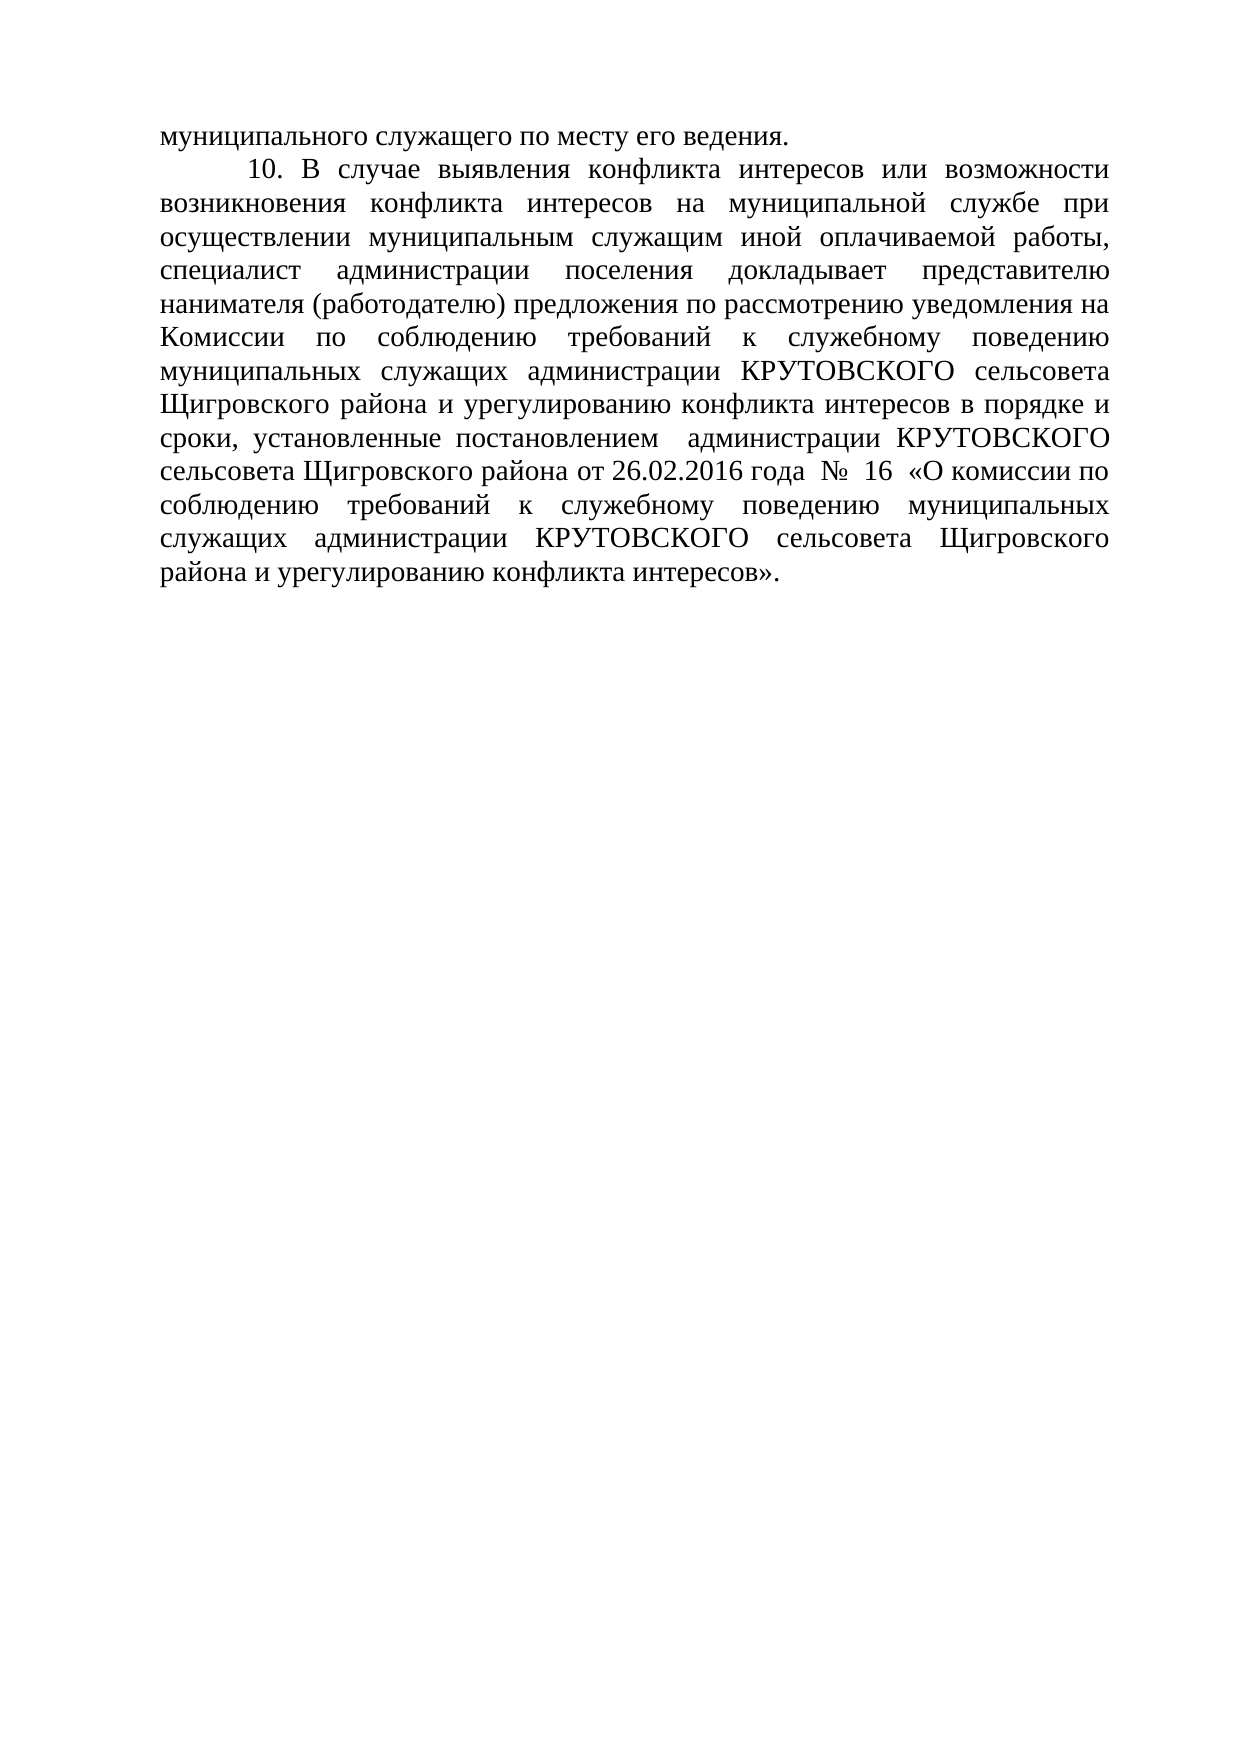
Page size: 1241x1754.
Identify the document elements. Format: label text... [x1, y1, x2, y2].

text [159, 118, 1110, 152]
text 10. В случае выявления конфликта интересов или возможности возникновения конфликта интересов на муниципальной службе при осуществлении муниципальным служащим иной оплачиваемой работы, специалист администрации поселения докладывает представителю нанимателя (работодателю) предложения по рассмотрению уведомления на Комиссии по соблюдению требований к служебному поведению муниципальных служащих администрации КРУТОВСКОГО сельсовета Щигровского района и урегулированию конфликта интересов в порядке и сроки, установленные постановлением администрации КРУТОВСКОГО сельсовета Щигровского района от 26.02.2016 года № 16 «О комиссии по соблюдению требований к служебному поведению муниципальных служащих администрации КРУТОВСКОГО сельсовета Щигровского района и урегулированию конфликта интересов». [159, 152, 1110, 588]
